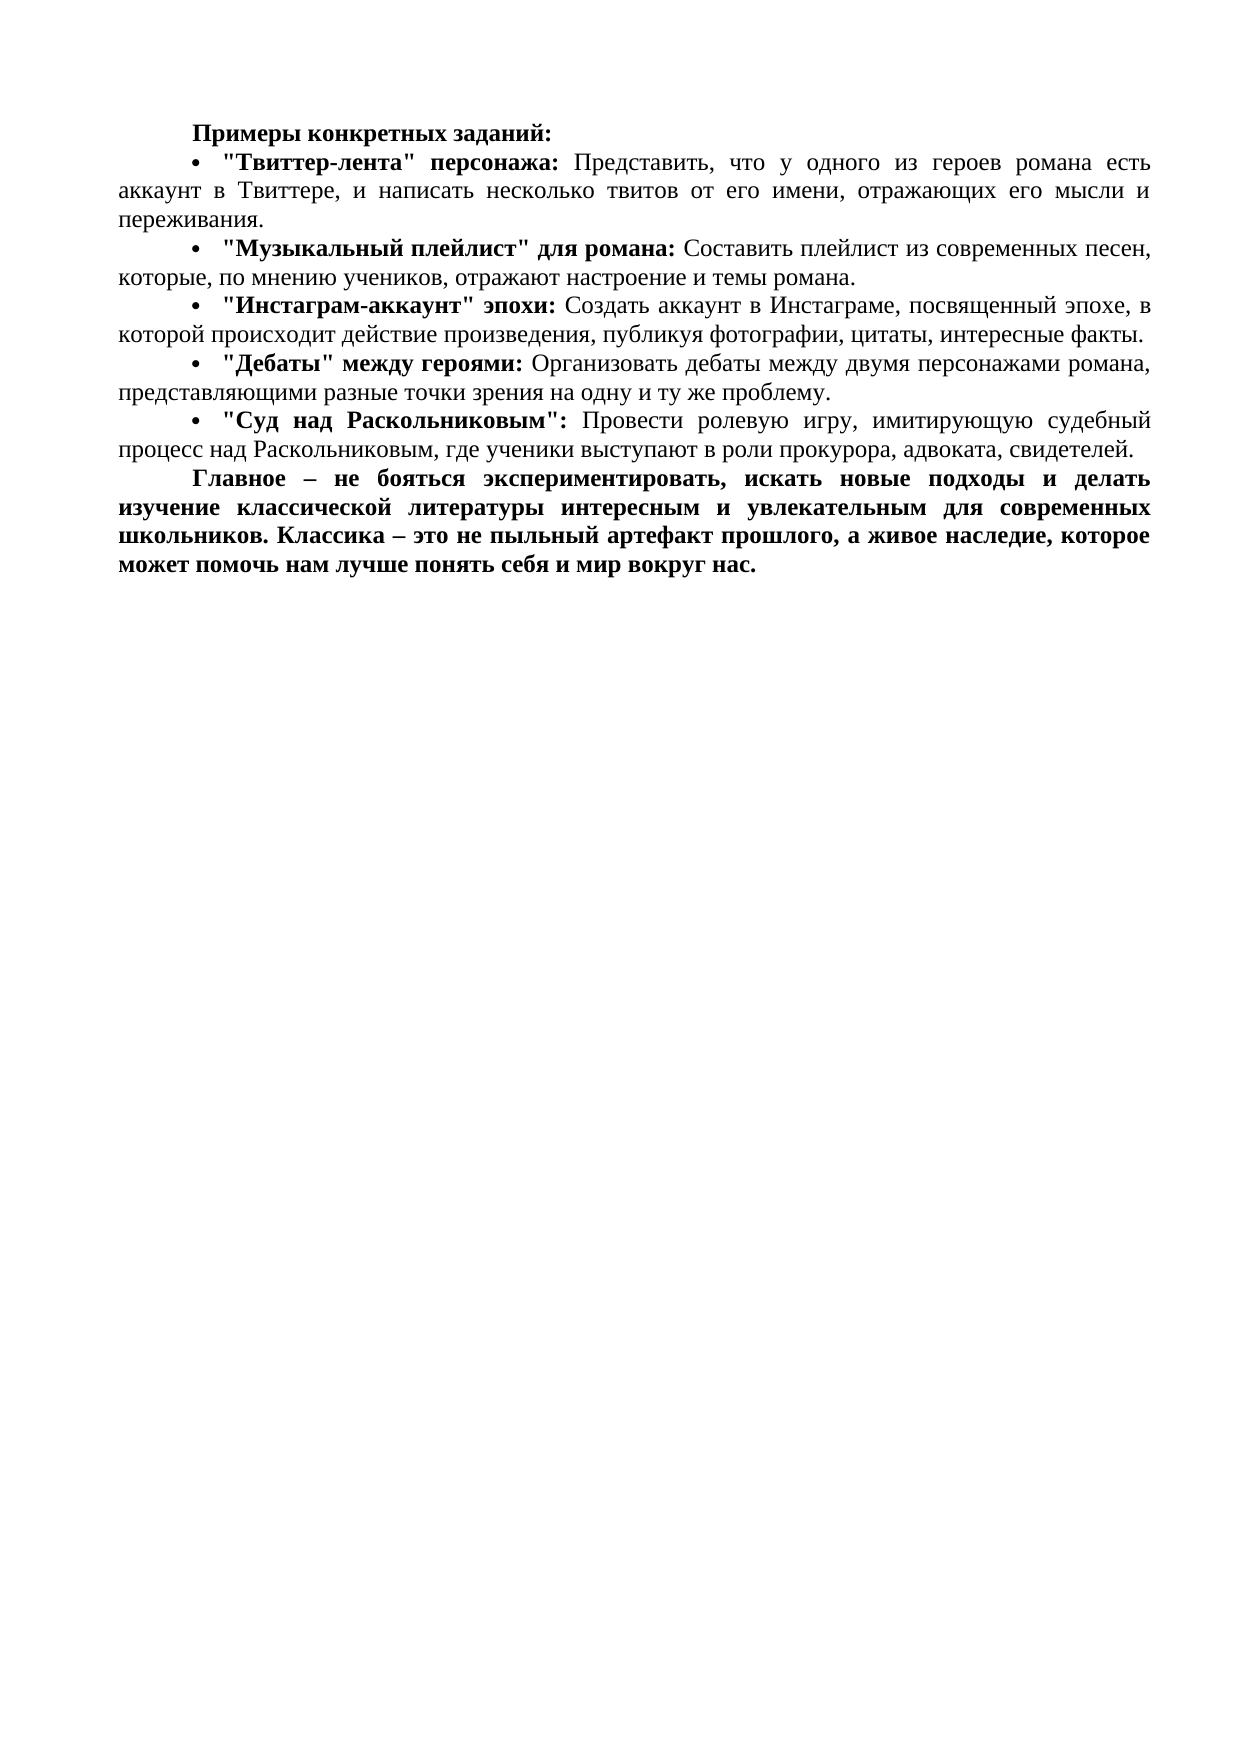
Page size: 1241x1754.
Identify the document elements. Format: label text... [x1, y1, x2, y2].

list "Дебаты" между героями: Организовать дебаты между двумя персонажами романа, представляющими разные точки зрения на одну и ту же проблему. [118, 348, 1152, 406]
text Примеры конкретных заданий: [118, 118, 1152, 147]
list "Музыкальный плейлист" для романа: Составить плейлист из современных песен, которые, по мнению учеников, отражают настроение и темы романа. [118, 233, 1152, 291]
list "Суд над Раскольниковым": Провести ролевую игру, имитирующую судебный процесс над Раскольниковым, где ученики выступают в роли прокурора, адвоката, свидетелей. [118, 406, 1152, 463]
list "Инстаграм-аккаунт" эпохи: Создать аккаунт в Инстаграме, посвященный эпохе, в которой происходит действие произведения, публикуя фотографии, цитаты, интересные факты. [118, 291, 1152, 348]
list "Твиттер-лента" персонажа: Представить, что у одного из героев романа есть аккаунт в Твиттере, и написать несколько твитов от его имени, отражающих его мысли и переживания. [118, 147, 1152, 233]
text Главное – не бояться экспериментировать, искать новые подходы и делать изучение классической литературы интересным и увлекательным для современных школьников. Классика – это не пыльный артефакт прошлого, а живое наследие, которое может помочь нам лучше понять себя и мир вокруг нас. [118, 463, 1152, 578]
